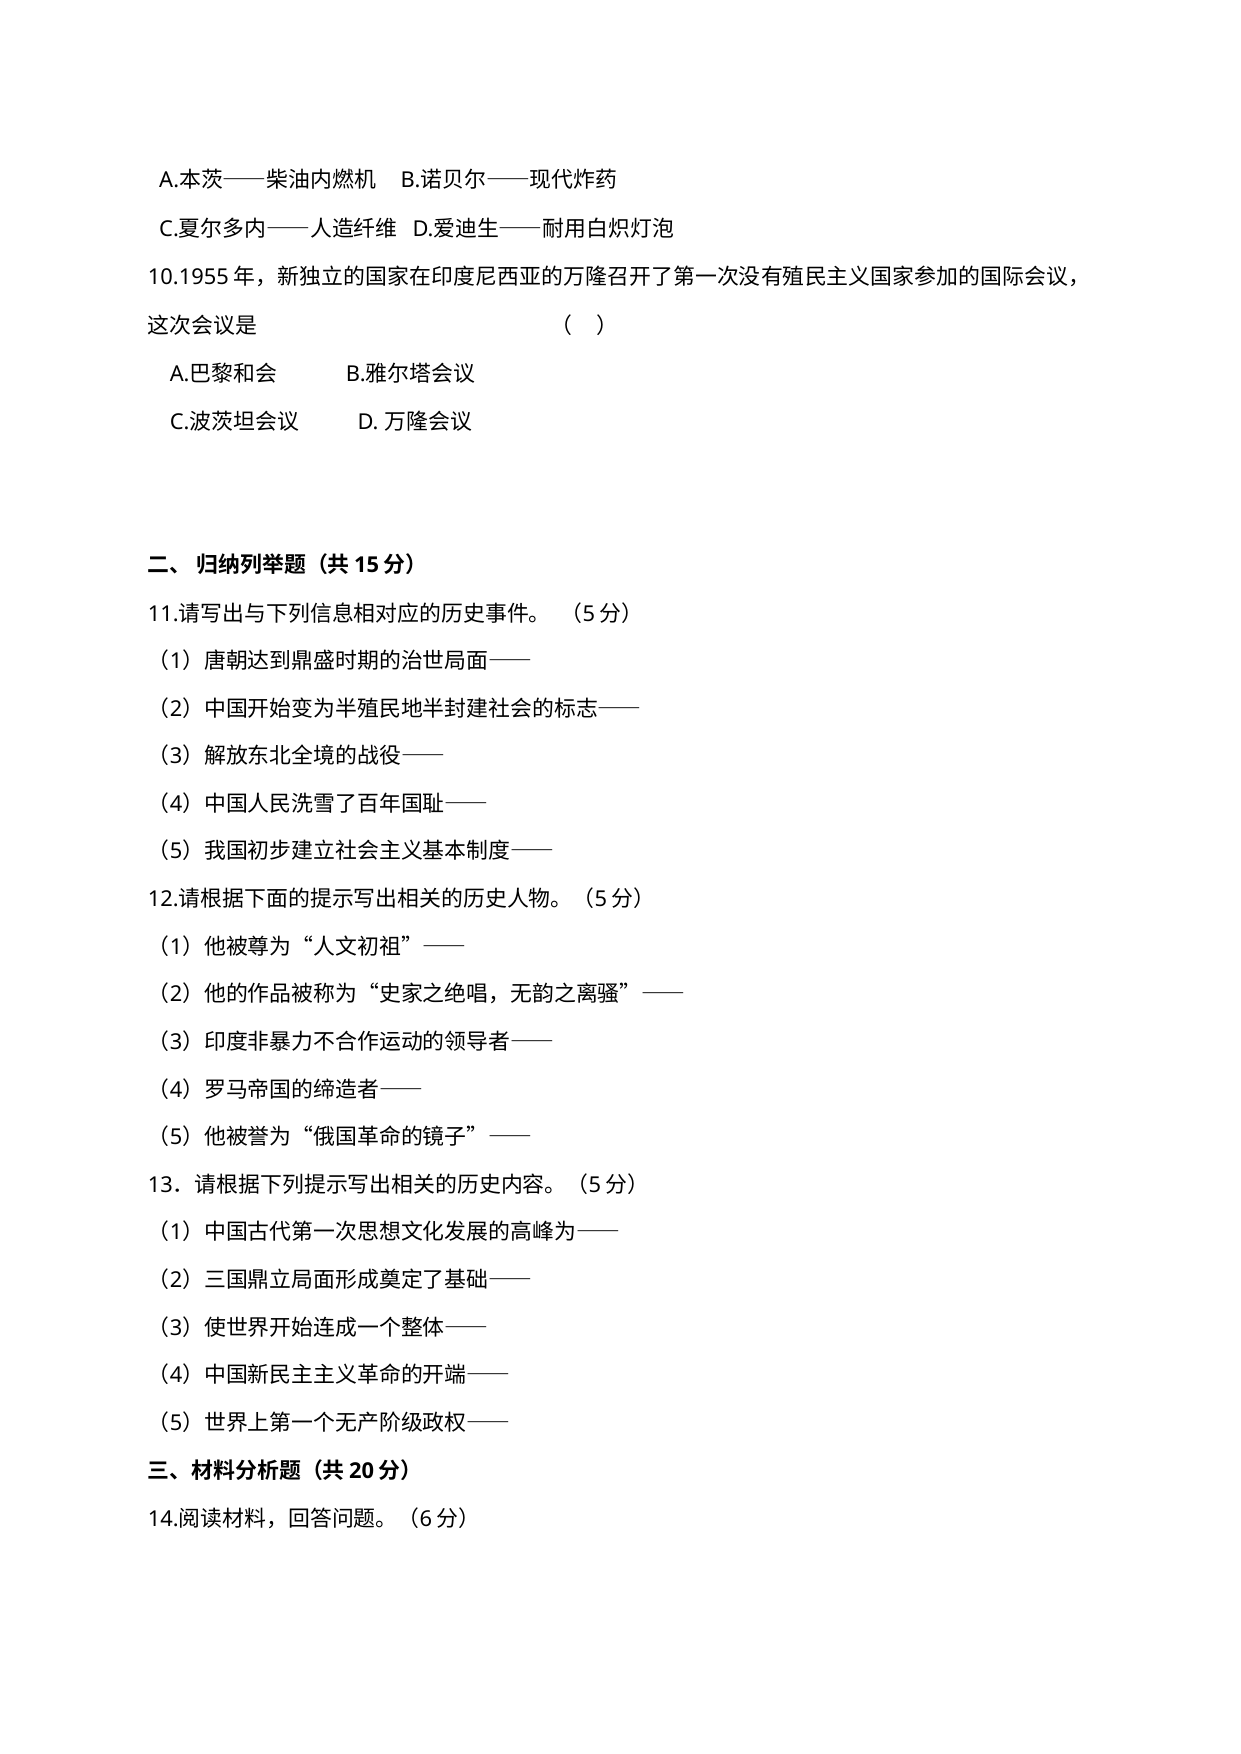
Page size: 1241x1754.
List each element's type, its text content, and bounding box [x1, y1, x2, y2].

text C.夏尔多内——人造纤维 D.爱迪生——耐用白炽灯泡 [148, 210, 1092, 243]
text （1）他被尊为“人文初祖”—— [148, 929, 1092, 961]
text （2）他的作品被称为“史家之绝唱，无韵之离骚”—— [148, 976, 1092, 1008]
text （4）中国人民洗雪了百年国耻—— [148, 786, 1092, 818]
text （1）中国古代第一次思想文化发展的高峰为—— [148, 1214, 1092, 1246]
text （4）中国新民主主义革命的开端—— [148, 1357, 1092, 1389]
text （4）罗马帝国的缔造者—— [148, 1072, 1092, 1103]
text （5）我国初步建立社会主义基本制度—— [148, 833, 1092, 865]
text 12.请根据下面的提示写出相关的历史人物。（5分） [148, 881, 1092, 913]
text （5）世界上第一个无产阶级政权—— [148, 1405, 1092, 1437]
text （2）中国开始变为半殖民地半封建社会的标志—— [148, 691, 1092, 722]
text （3）使世界开始连成一个整体—— [148, 1309, 1092, 1341]
text （3）印度非暴力不合作运动的领导者—— [148, 1024, 1092, 1056]
text （2）三国鼎立局面形成奠定了基础—— [148, 1262, 1092, 1294]
text （5）他被誉为“俄国革命的镜子”—— [148, 1119, 1092, 1151]
text 10.1955年，新独立的国家在印度尼西亚的万隆召开了第一次没有殖民主义国家参加的国际会议，这次会议是 （ ） [148, 259, 1092, 340]
text 13．请根据下列提示写出相关的历史内容。（5分） [148, 1167, 1092, 1198]
text 11.请写出与下列信息相对应的历史事件。 （5分） [148, 596, 1092, 627]
text C.波茨坦会议 D. 万隆会议 [148, 404, 1092, 437]
text A.巴黎和会 B.雅尔塔会议 [148, 356, 1092, 388]
text （1）唐朝达到鼎盛时期的治世局面—— [148, 643, 1092, 675]
text 二、 归纳列举题（共15分） [148, 547, 1092, 580]
text 14.阅读材料，回答问题。（6分） [148, 1501, 1092, 1533]
text （3）解放东北全境的战役—— [148, 738, 1092, 770]
text 三、材料分析题（共20分） [148, 1452, 1092, 1485]
text A.本茨——柴油内燃机 B.诺贝尔——现代炸药 [148, 162, 1092, 194]
